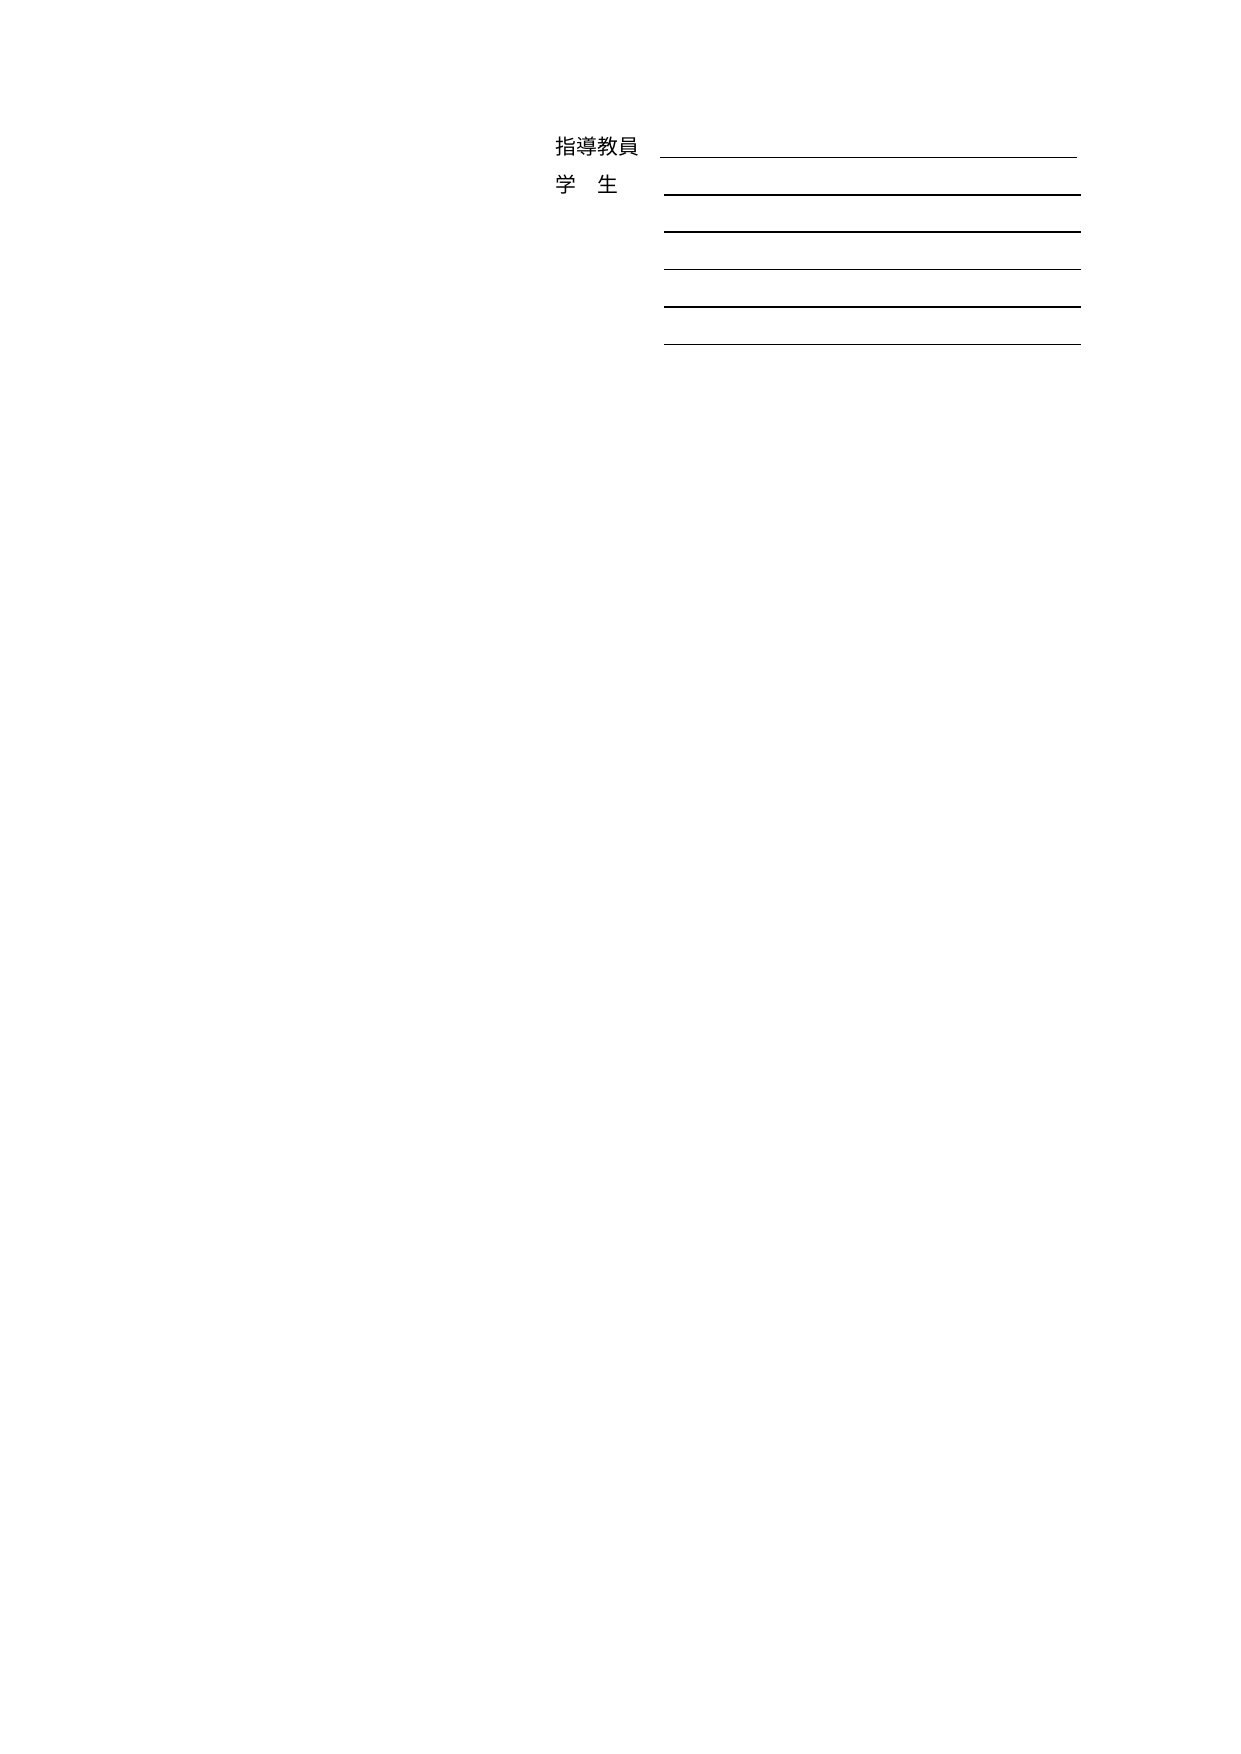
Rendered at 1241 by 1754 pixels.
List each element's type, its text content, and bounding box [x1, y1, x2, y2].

text 指導教員 [468, 127, 1122, 164]
text 学 生 [468, 164, 1122, 202]
